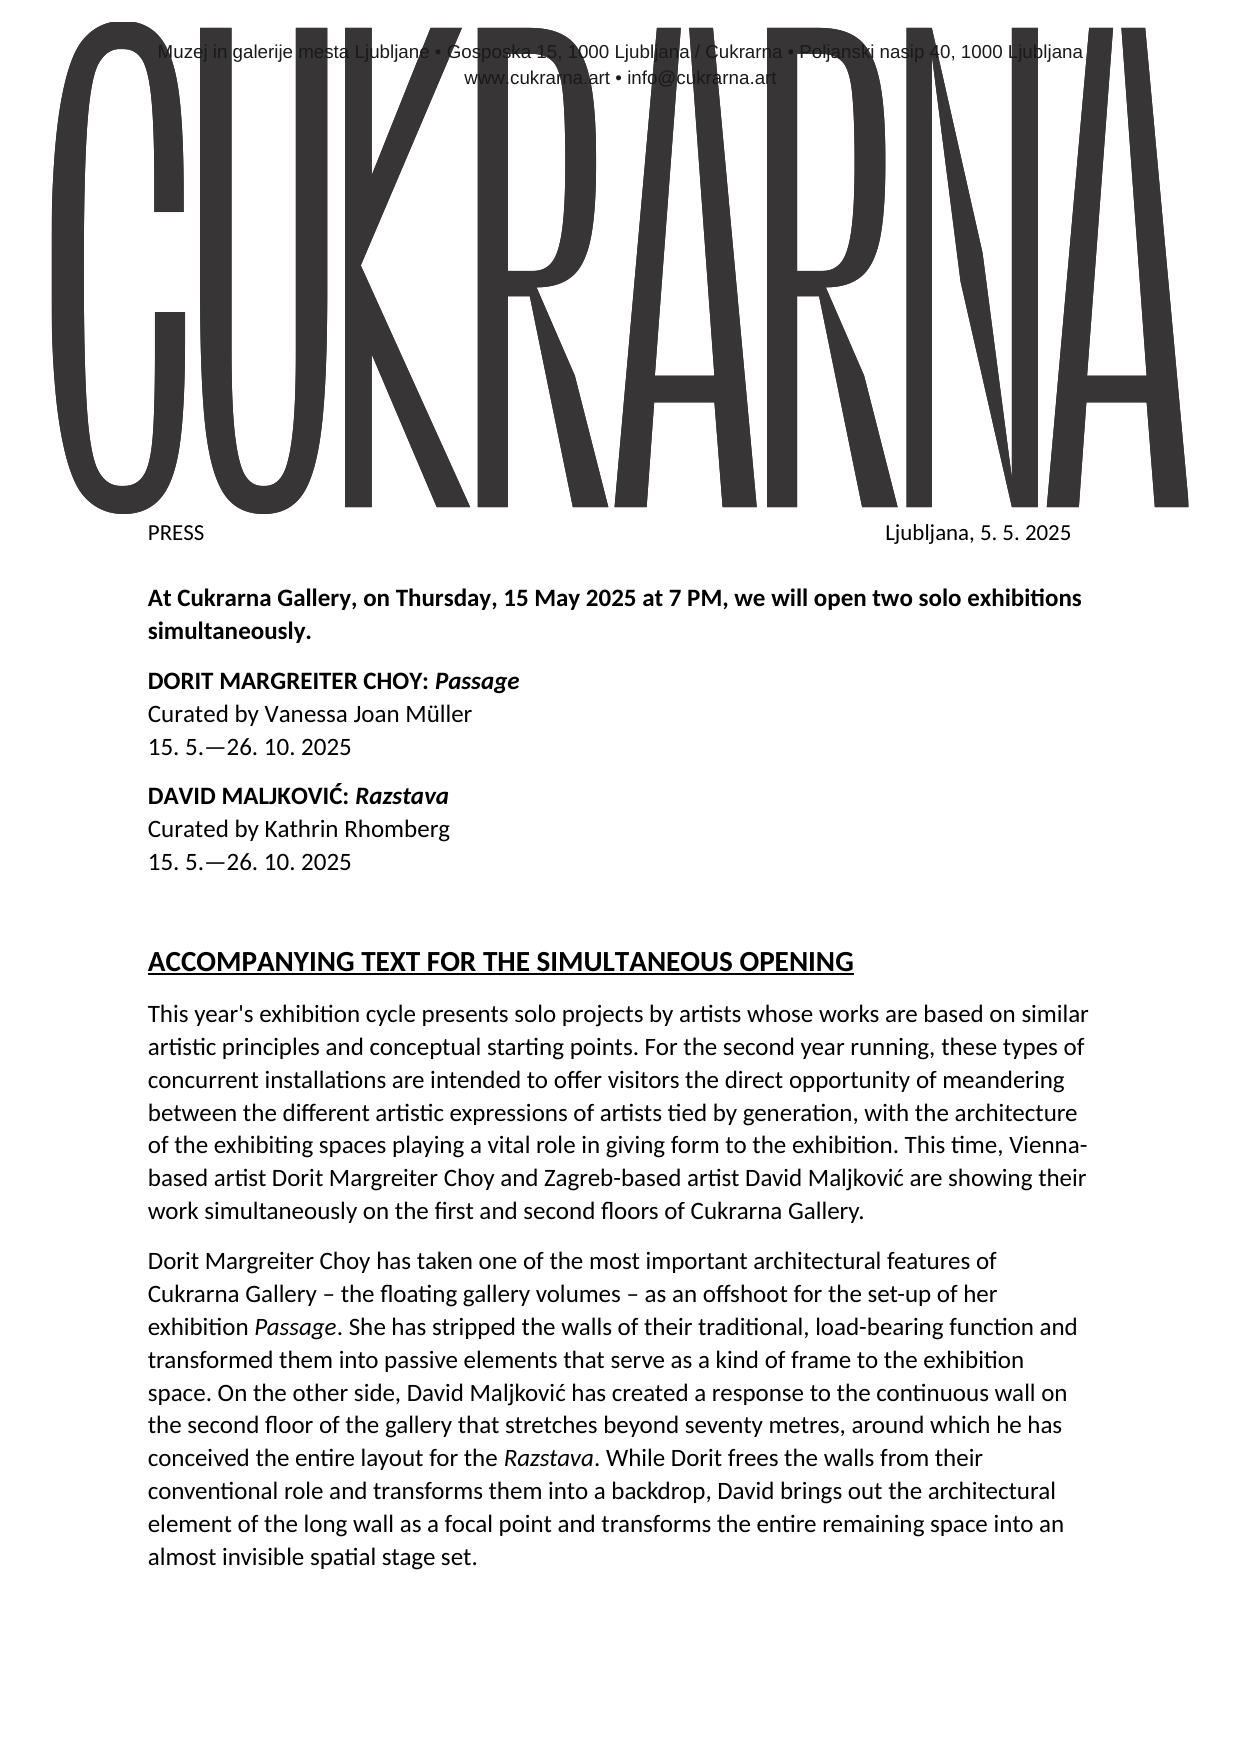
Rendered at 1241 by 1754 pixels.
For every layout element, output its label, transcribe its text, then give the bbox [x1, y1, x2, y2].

text At Cukrarna Gallery, on Thursday, 15 May 2025 at 7 PM, we will open two solo exhibitions simultaneously. [148, 583, 1093, 646]
text This year's exhibition cycle presents solo projects by artists whose works are based on similar artistic principles and conceptual starting points. For the second year running, these types of concurrent installations are intended to offer visitors the direct opportunity of meandering between the different artistic expressions of artists tied by generation, with the architecture of the exhibiting spaces playing a vital role in giving form to the exhibition. This time, Vienna-based artist Dorit Margreiter Choy and Zagreb-based artist David Maljković are showing their work simultaneously on the first and second floors of Cukrarna Gallery. [148, 998, 1093, 1226]
text Dorit Margreiter Choy has taken one of the most important architectural features of Cukrarna Gallery – the floating gallery volumes – as an offshoot for the set-up of her exhibition Passage. She has stripped the walls of their traditional, load-bearing function and transformed them into passive elements that serve as a kind of frame to the exhibition space. On the other side, David Maljković has created a response to the continuous wall on the second floor of the gallery that stretches beyond seventy metres, around which he has conceived the entire layout for the Razstava. While Dorit frees the walls from their conventional role and transforms them into a backdrop, David brings out the architectural element of the long wall as a focal point and transforms the entire remaining space into an almost invisible spatial stage set. [148, 1245, 1093, 1572]
text PRESS Ljubljana, 5. 5. 2025 [148, 148, 1093, 546]
text DAVID MALJKOVIĆ: Razstava Curated by Kathrin Rhomberg 15. 5.—26. 10. 2025 [148, 781, 1093, 877]
picture [51, 22, 1189, 514]
text ACCOMPANYING TEXT FOR THE SIMULTANEOUS OPENING [148, 943, 1093, 978]
text DORIT MARGREITER CHOY: Passage Curated by Vanessa Joan Müller 15. 5.—26. 10. 2025 [148, 665, 1093, 761]
